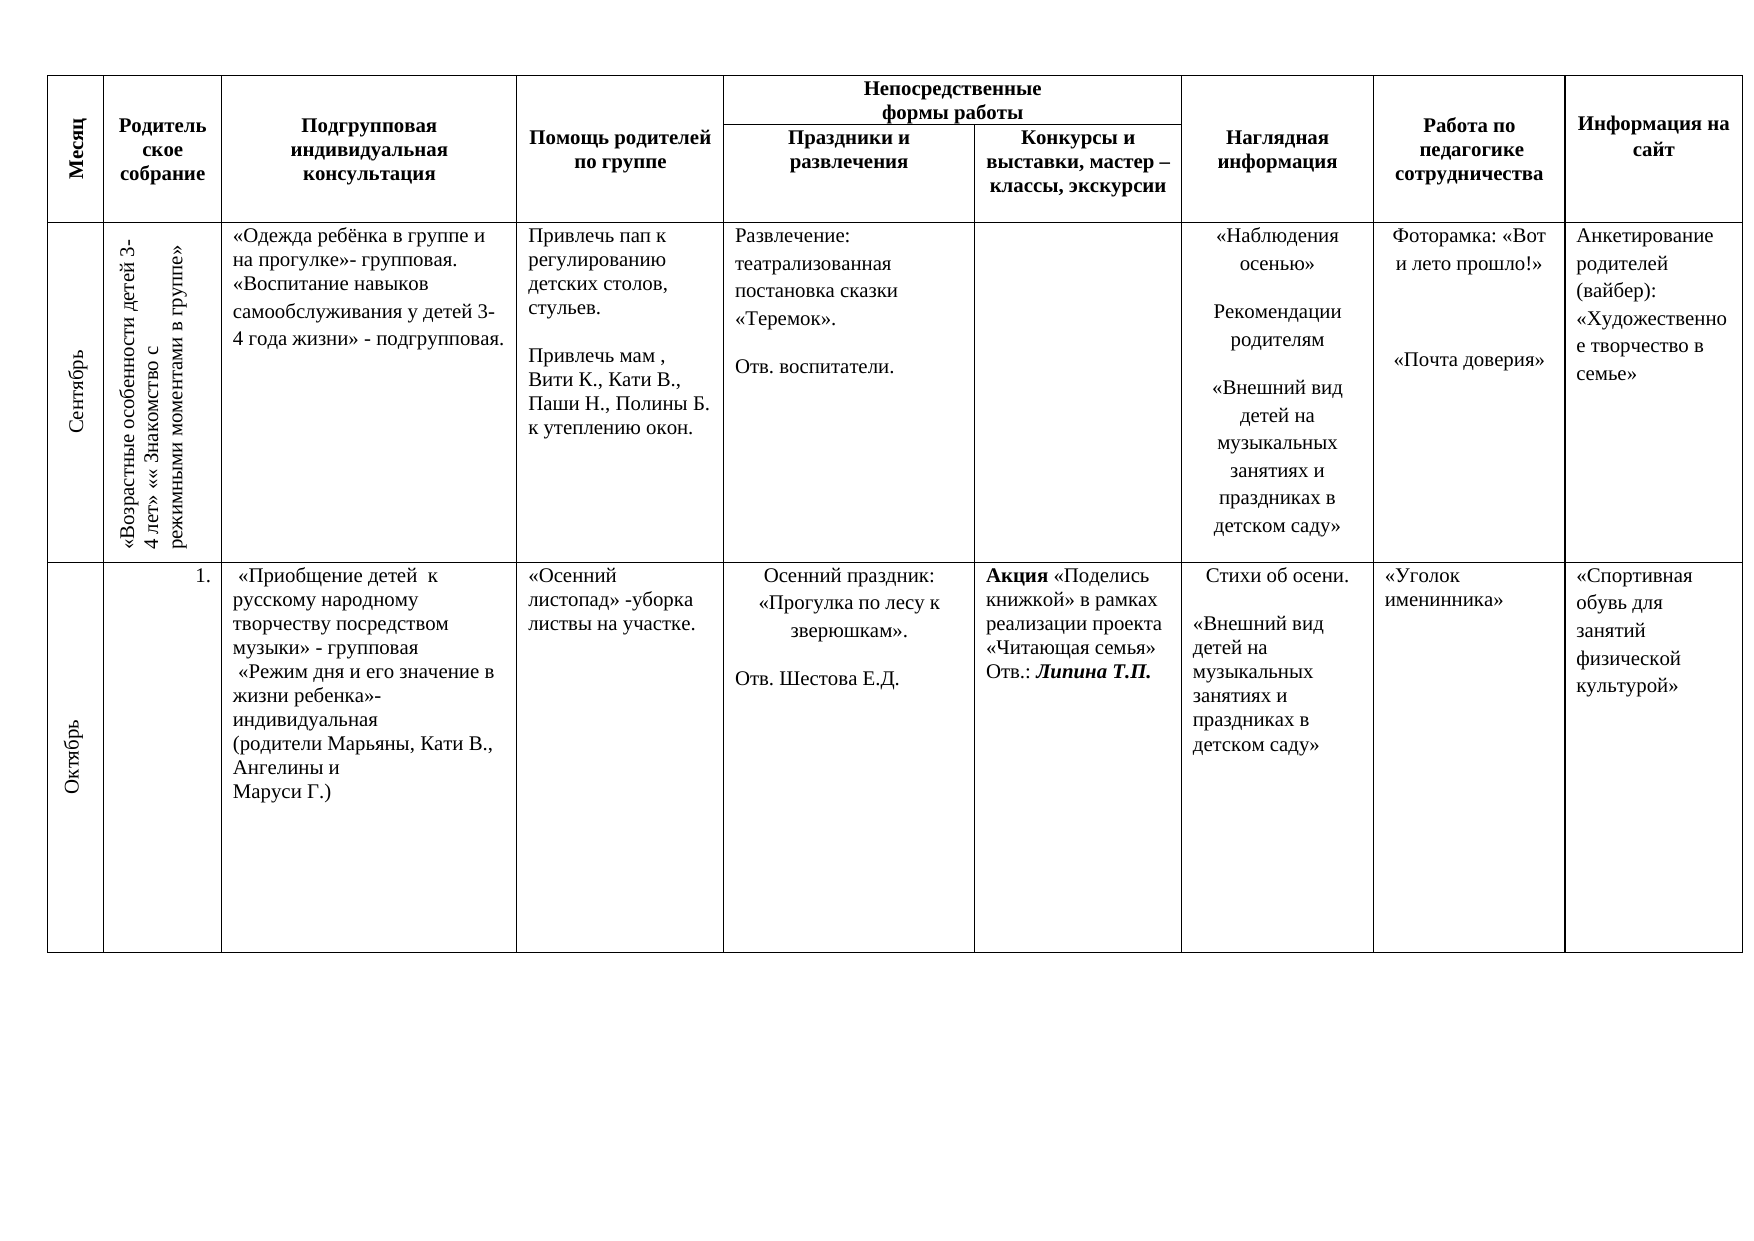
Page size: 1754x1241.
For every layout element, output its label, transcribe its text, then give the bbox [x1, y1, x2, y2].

table_cell Развлечение: театрализованная постановка сказки «Теремок». Отв. воспитатели. [724, 223, 974, 562]
table_cell «Наблюдения осенью» Рекомендации родителям «Внешний вид детей на музыкальных занятиях и праздниках в детском саду» [1182, 223, 1373, 562]
table_cell Конкурсы и выставки, мастер – классы, экскурсии [975, 125, 1181, 222]
table_cell «Осенний листопад» -уборка листвы на участке. [517, 563, 723, 952]
table_cell [975, 223, 1181, 562]
table_header Наглядная информация [1182, 76, 1373, 222]
table_cell «Возрастные особенности детей 3-4 лет» «« Знакомство с режимными моментами в группе» [104, 223, 221, 562]
table_header Подгрупповая индивидуальная консультация [222, 76, 516, 222]
table_header Месяц [48, 76, 103, 222]
table_cell «Спортивная обувь для занятий физической культурой» [1566, 563, 1742, 952]
table_cell Привлечь пап к регулированию детских столов, стульев. Привлечь мам , Вити К., Кати В., Паши Н., Полины Б. к утеплению окон. [517, 223, 723, 562]
table_header Работа по педагогике сотрудничества [1374, 76, 1564, 222]
table_cell «Приобщение детей к русскому народному творчеству посредством музыки» - групповая «Режим дня и его значение в жизни ребенка»-индивидуальная (родители Марьяны, Кати В., Ангелины и Маруси Г.) [222, 563, 516, 952]
table_cell Сентябрь [48, 223, 103, 562]
table_header Помощь родителей по группе [517, 76, 723, 222]
table_cell Праздники и развлечения [724, 125, 974, 222]
table_cell «Одежда ребёнка в группе и на прогулке»- групповая. «Воспитание навыков самообслуживания у детей 3-4 года жизни» - подгрупповая. [222, 223, 516, 562]
table_cell Осенний праздник: «Прогулка по лесу к зверюшкам». Отв. Шестова Е.Д. [724, 563, 974, 952]
table_header Информация на сайт [1566, 76, 1742, 222]
table_cell Октябрь [48, 563, 103, 952]
table_cell Акция «Поделись книжкой» в рамках реализации проекта «Читающая семья» Отв.: Липина Т.П. [975, 563, 1181, 952]
table_header Непосредственные формы работы [724, 76, 1181, 124]
table_cell «Уголок именинника» [1374, 563, 1564, 952]
table_cell [104, 563, 221, 952]
table_header Родительское собрание [104, 76, 221, 222]
table_cell Анкетирование родителей (вайбер): «Художественное творчество в семье» [1566, 223, 1742, 562]
table_cell Фоторамка: «Вот и лето прошло!» «Почта доверия» [1374, 223, 1564, 562]
table_cell Стихи об осени. «Внешний вид детей на музыкальных занятиях и праздниках в детском саду» [1182, 563, 1373, 952]
